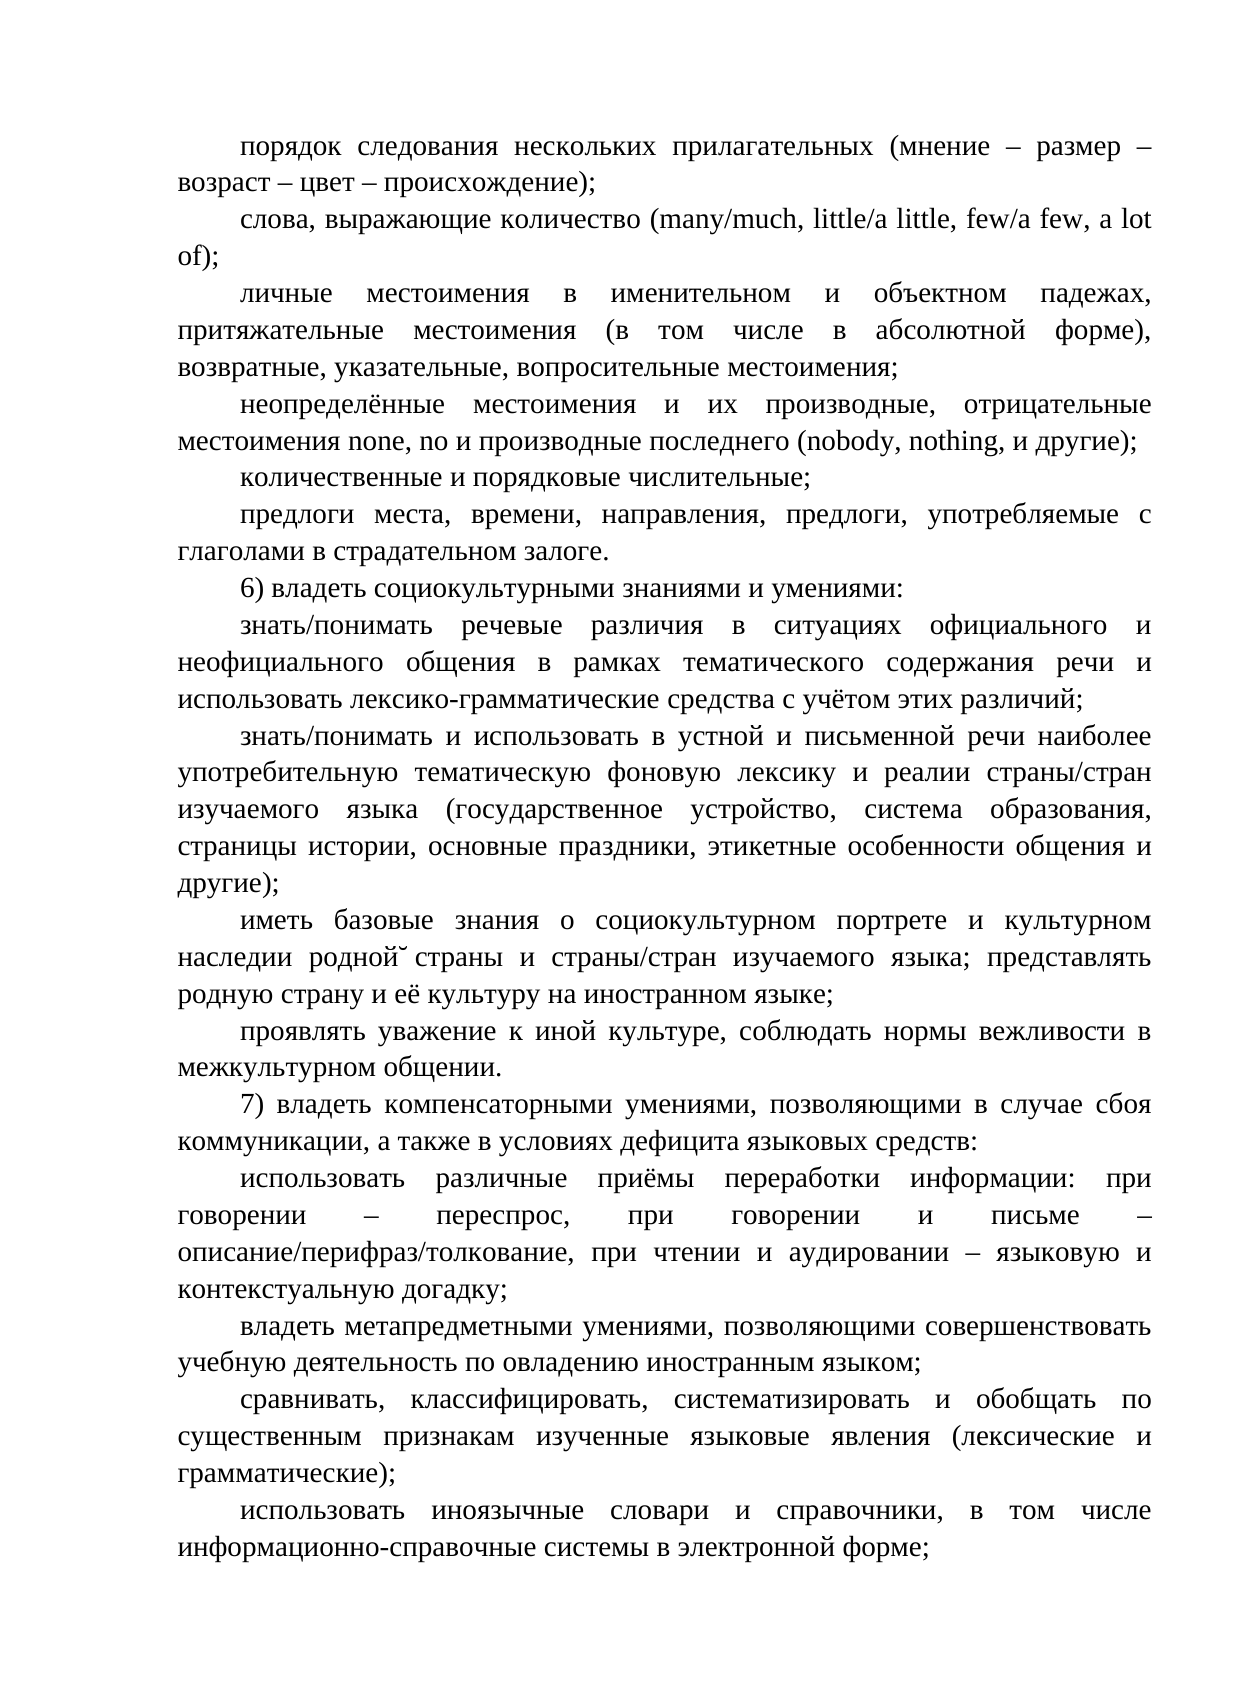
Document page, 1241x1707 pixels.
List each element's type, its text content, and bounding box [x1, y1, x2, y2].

text неопределённые местоимения и их производные, отрицательные местоимения none, no и производные последнего (nobody, nothing, и другие); [177, 386, 1152, 456]
text количественные и порядковые числительные; [177, 459, 1152, 493]
text проявлять уважение к иной культуре, соблюдать нормы вежливости в межкультурном общении. [177, 1013, 1152, 1083]
text 6) владеть социокультурными знаниями и умениями: [177, 570, 1152, 604]
text знать/понимать и использовать в устной и письменной речи наиболее употребительную тематическую фоновую лексику и реалии страны/стран изучаемого языка (государственное устройство, система образования, страницы истории, основные праздники, этикетные особенности общения и другие); [177, 718, 1152, 899]
text 7) владеть компенсаторными умениями, позволяющими в случае сбоя коммуникации, а также в условиях дефицита языковых средств: [177, 1086, 1152, 1157]
text знать/понимать речевые различия в ситуациях официального и неофициального общения в рамках тематического содержания речи и использовать лексико-грамматические средства с учётом этих различий; [177, 607, 1152, 714]
text слова, выражающие количество (many/much, little/a little, few/a few, a lot of); [177, 201, 1152, 272]
text использовать различные приёмы переработки информации: при говорении – переспрос, при говорении и письме – описание/перифраз/толкование, при чтении и аудировании – языковую и контекстуальную догадку; [177, 1160, 1152, 1304]
text иметь базовые знания о социокультурном портрете и культурном наследии родной̆ страны и страны/стран изучаемого языка; представлять родную страну и её культуру на иностранном языке; [177, 902, 1152, 1009]
text порядок следования нескольких прилагательных (мнение – размер – возраст – цвет – происхождение); [177, 128, 1152, 198]
text использовать иноязычные словари и справочники, в том числе информационно-справочные системы в электронной форме; [177, 1492, 1152, 1562]
text предлоги места, времени, направления, предлоги, употребляемые с глаголами в страдательном залоге. [177, 496, 1152, 567]
text личные местоимения в именительном и объектном падежах, притяжательные местоимения (в том числе в абсолютной форме), возвратные, указательные, вопросительные местоимения; [177, 275, 1152, 382]
text владеть метапредметными умениями, позволяющими совершенствовать учебную деятельность по овладению иностранным языком; [177, 1308, 1152, 1378]
text сравнивать, классифицировать, систематизировать и обобщать по существенным признакам изученные языковые явления (лексические и грамматические); [177, 1381, 1152, 1489]
